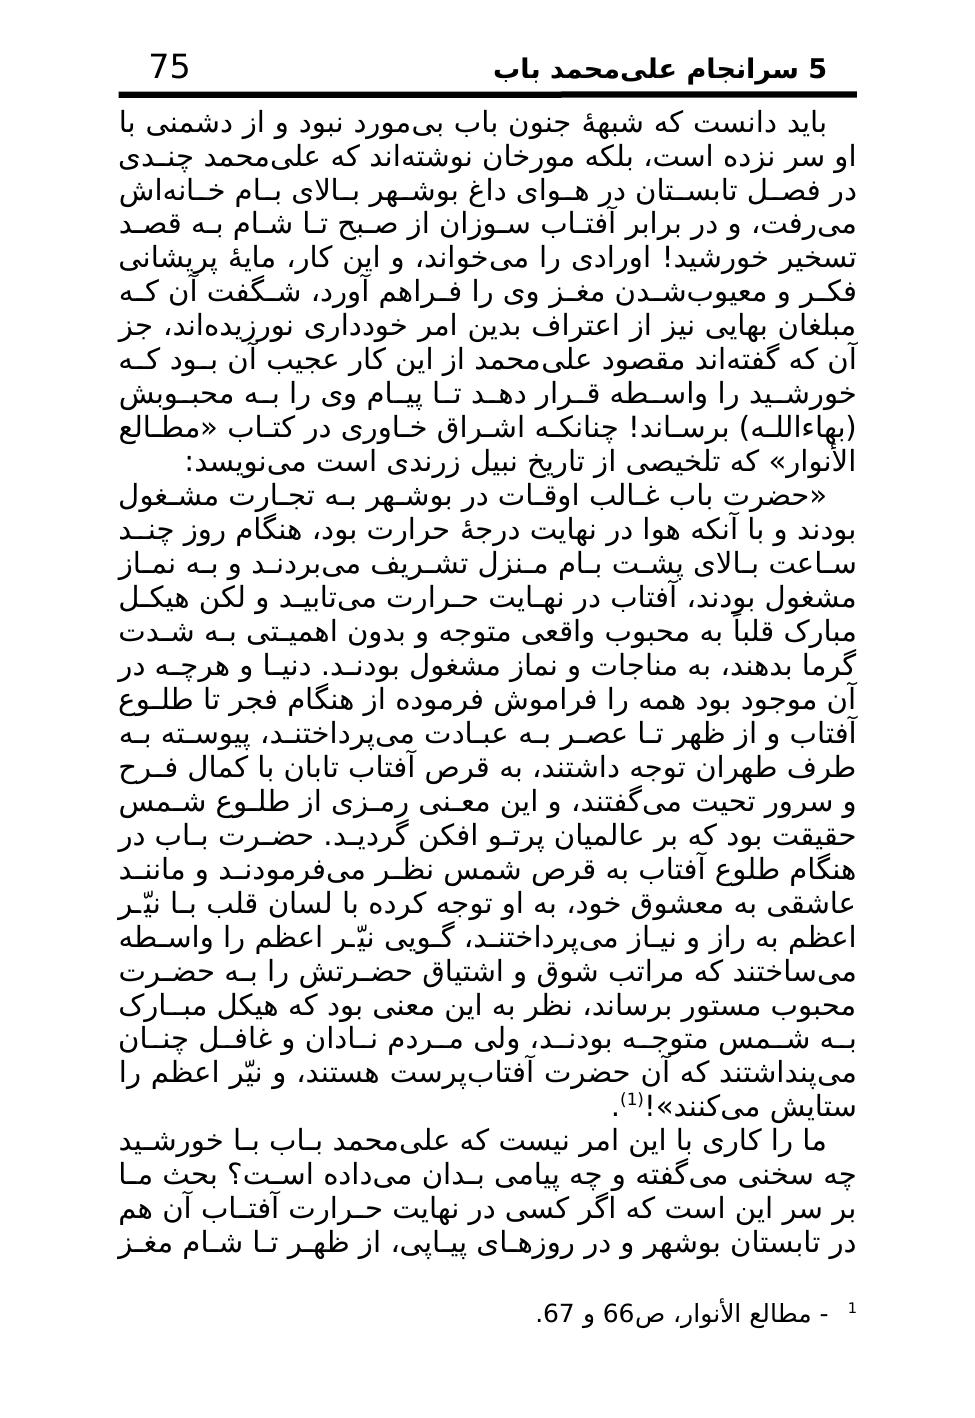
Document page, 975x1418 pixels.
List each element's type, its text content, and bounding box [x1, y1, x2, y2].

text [118, 1124, 857, 1259]
text باید دانست که شبهۀ جنون باب بی‌مورد نبود و از دشمنی با او سر نزده است، بلکه مورخان نوشته‌اند که علی‌محمد چندی در فصل تابستان در هوای داغ بوشهر بالای بام خانه‌اش می‌رفت، و در برابر آفتاب سوزان از صبح تا شام به قصد تسخیر خورشید! اورادی را می‌خواند، و این کار، مایۀ پریشانی فکر و معیوب‌شدن مغز وی را فراهم آورد، شگفت آن که مبلغان بهایی نیز از اعتراف بدین امر خودداری نورزیده‌اند، جز آن که گفته‌اند مقصود علی‌محمد از این کار عجیب آن بود که خورشید را واسطه قرار دهد تا پیام وی را به محبوبش (بهاءالله) برساند! چنانکه اشراق خاوری در کتاب «مطالع الأنوار» که تلخیصی از تاریخ نبیل زرندی است می‌نویسد: [118, 105, 857, 478]
text «حضرت باب غالب اوقات در بوشهر به تجارت مشغول بودند و با آنکه هوا در نهایت درجۀ حرارت بود، هنگام روز چند ساعت بالای پشت بام منزل تشریف می‌بردند و به نماز مشغول بودند، آفتاب در نهایت حرارت می‌تابید و لکن هیکل مبارک قلباً به محبوب واقعی متوجه و بدون اهمیتی به شدت گرما بدهند، به مناجات و نماز مشغول بودند. دنیا و هرچه در آن موجود بود همه را فراموش فرموده از هنگام فجر تا طلوع آفتاب و از ظهر تا عصر به عبادت می‌پرداختند، پیوسته به طرف طهران توجه داشتند، به قرص آفتاب تابان با کمال فرح و سرور تحیت می‌گفتند، و این معنی رمزی از طلوع شمس حقیقت بود که بر عالمیان پرتو افکن گردید. حضرت باب در هنگام طلوع آفتاب به قرص شمس نظر می‌فرمودند و مانند عاشقی به معشوق خود، به او توجه کرده با لسان قلب با نیّر اعظم به راز و نیاز می‌پرداختند، گویی نیّر اعظم را واسطه می‌ساختند که مراتب شوق و اشتیاق حضرتش را به حضرت محبوب مستور برساند، نظر به این معنی بود که هیکل مبارک به شمس متوجه بودند، ولی مردم نادان و غافل چنان می‌پنداشتند که آن حضرت آفتاب‌پرست هستند، و نیّر اعظم را ستایش می‌کنند»!(). [118, 478, 857, 1124]
